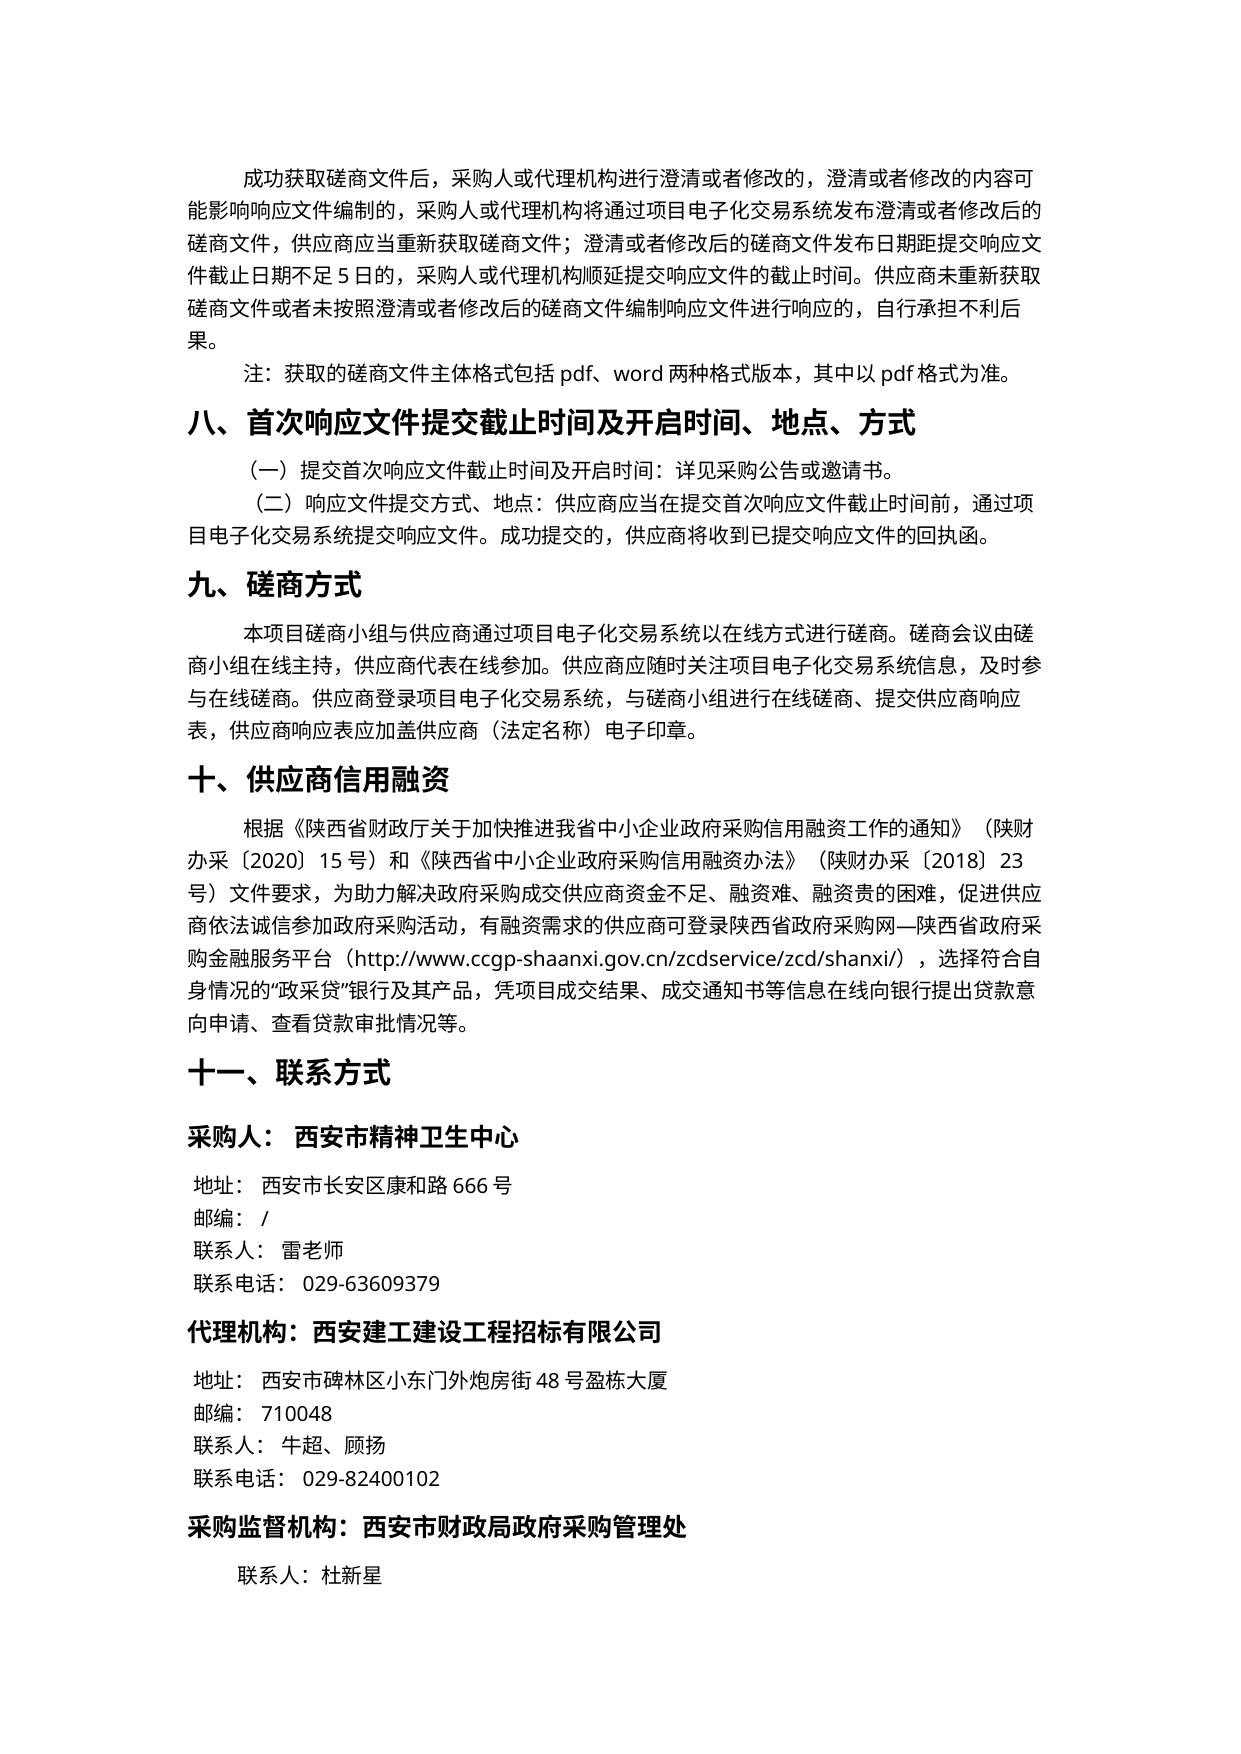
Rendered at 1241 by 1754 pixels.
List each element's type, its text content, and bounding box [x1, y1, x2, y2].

text 采购监督机构：西安市财政局政府采购管理处 [187, 1494, 1053, 1559]
text 九、磋商方式 [187, 552, 1053, 617]
text 根据《陕西省财政厅关于加快推进我省中小企业政府采购信用融资工作的通知》（陕财办采〔2020〕15 号）和《陕西省中小企业政府采购信用融资办法》（陕财办采〔2018〕23 号）文件要求，为助力解决政府采购成交供应商资金不足、融资难、融资贵的困难，促进供应商依法诚信参加政府采购活动，有融资需求的供应商可登录陕西省政府采购网—陕西省政府采购金融服务平台（http://www.ccgp-shaanxi.gov.cn/zcdservice/zcd/shanxi/），选择符合自身情况的“政采贷”银行及其产品，凭项目成交结果、成交通知书等信息在线向银行提出贷款意向申请、查看贷款审批情况等。 [187, 812, 1053, 1039]
text 八、首次响应文件提交截止时间及开启时间、地点、方式 [187, 389, 1053, 454]
text 十、供应商信用融资 [187, 747, 1053, 812]
text 邮编： 710048 [187, 1397, 1053, 1429]
text （二）响应文件提交方式、地点：供应商应当在提交首次响应文件截止时间前，通过项目电子化交易系统提交响应文件。成功提交的，供应商将收到已提交响应文件的回执函。 [187, 487, 1053, 552]
text 联系人：杜新星 [187, 1559, 1053, 1592]
text 代理机构：西安建工建设工程招标有限公司 [187, 1299, 1053, 1364]
text 邮编： / [187, 1202, 1053, 1234]
text 联系电话： 029-82400102 [187, 1462, 1053, 1494]
text 本项目磋商小组与供应商通过项目电子化交易系统以在线方式进行磋商。磋商会议由磋商小组在线主持，供应商代表在线参加。供应商应随时关注项目电子化交易系统信息，及时参与在线磋商。供应商登录项目电子化交易系统，与磋商小组进行在线磋商、提交供应商响应表，供应商响应表应加盖供应商（法定名称）电子印章。 [187, 617, 1053, 747]
text 联系电话： 029-63609379 [187, 1267, 1053, 1299]
text 采购人： 西安市精神卫生中心 [187, 1104, 1053, 1169]
text 联系人： 雷老师 [187, 1234, 1053, 1267]
text 联系人： 牛超、顾扬 [187, 1429, 1053, 1462]
text 成功获取磋商文件后，采购人或代理机构进行澄清或者修改的，澄清或者修改的内容可能影响响应文件编制的，采购人或代理机构将通过项目电子化交易系统发布澄清或者修改后的磋商文件，供应商应当重新获取磋商文件；澄清或者修改后的磋商文件发布日期距提交响应文件截止日期不足5日的，采购人或代理机构顺延提交响应文件的截止时间。供应商未重新获取磋商文件或者未按照澄清或者修改后的磋商文件编制响应文件进行响应的，自行承担不利后果。 [187, 162, 1053, 357]
text 十一、联系方式 [187, 1039, 1053, 1104]
text （一）提交首次响应文件截止时间及开启时间：详见采购公告或邀请书。 [187, 454, 1053, 487]
text 注：获取的磋商文件主体格式包括pdf、word两种格式版本，其中以pdf格式为准。 [187, 357, 1053, 389]
text 地址： 西安市碑林区小东门外炮房街48号盈栋大厦 [187, 1364, 1053, 1397]
text 地址： 西安市长安区康和路666号 [187, 1169, 1053, 1202]
